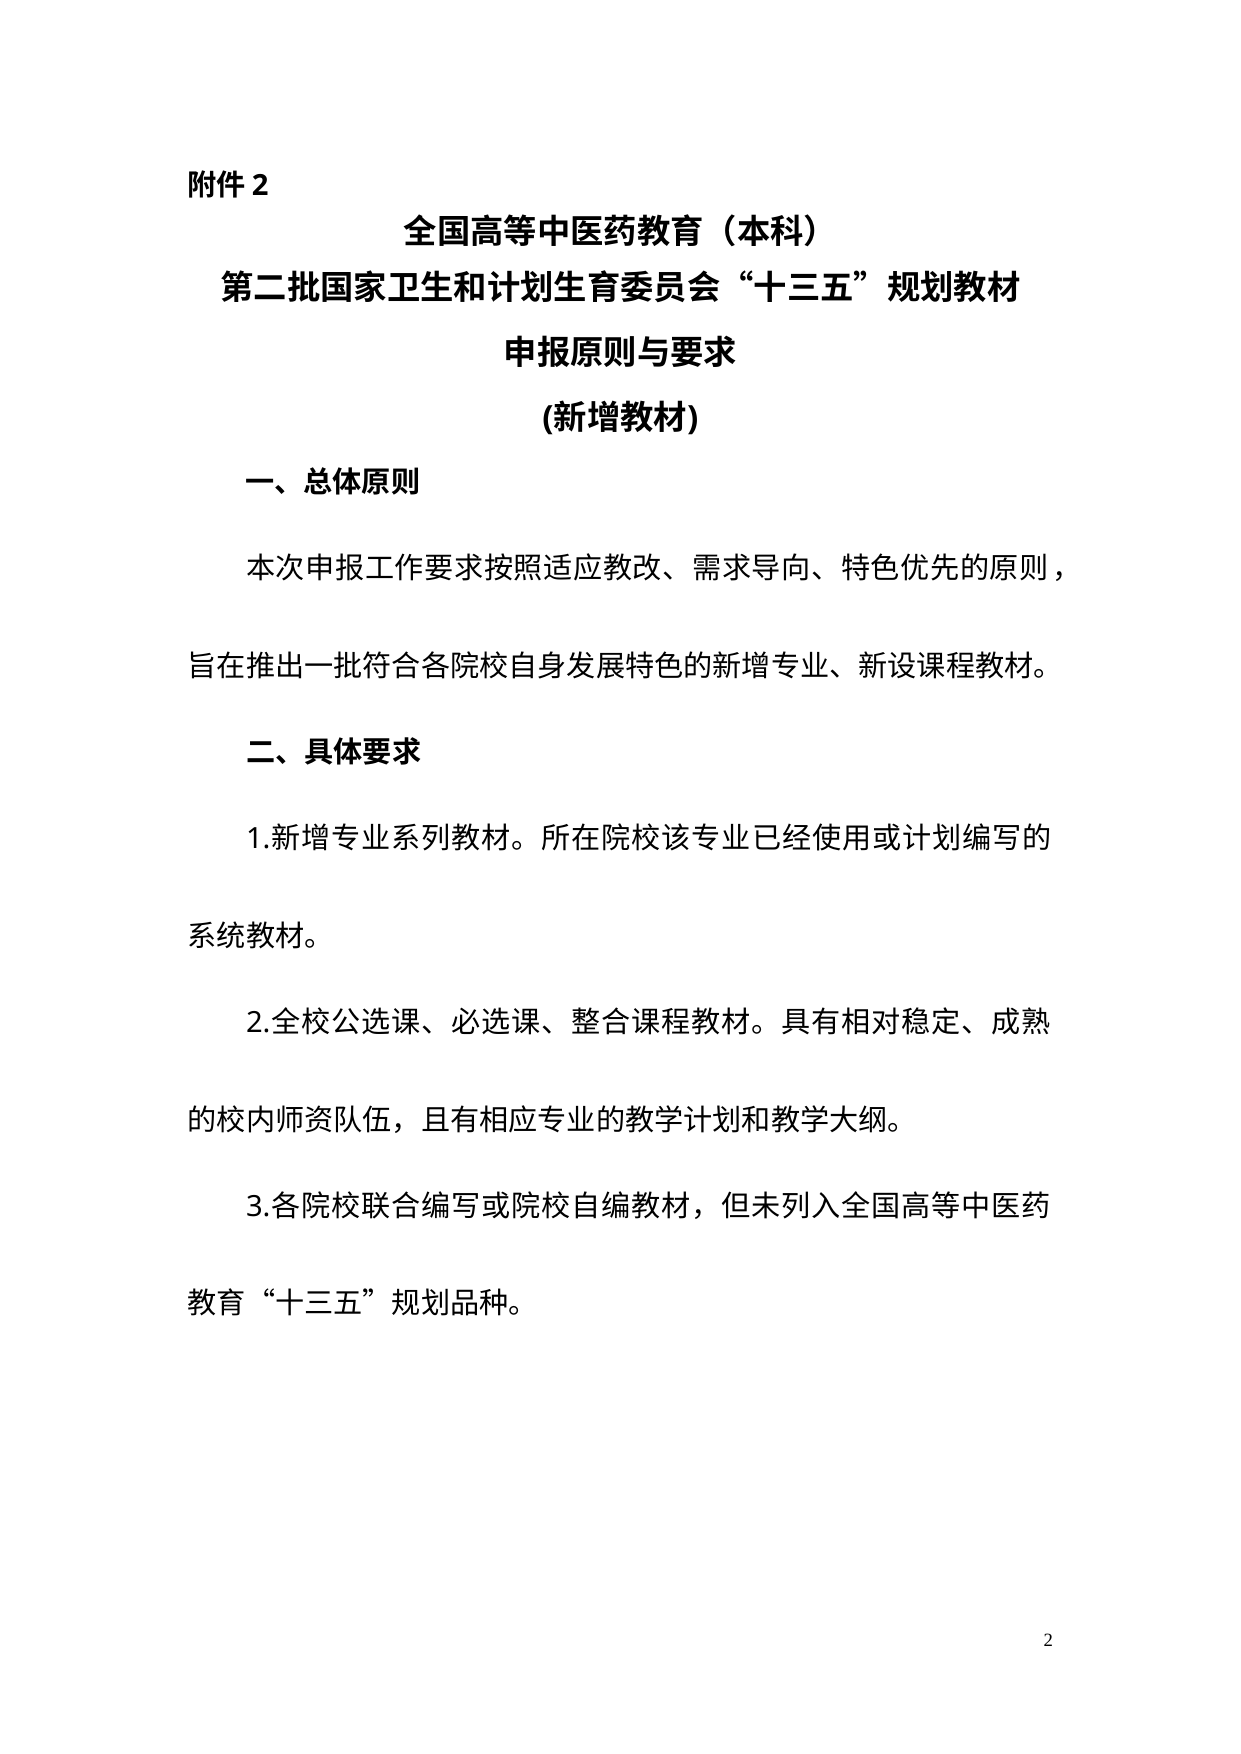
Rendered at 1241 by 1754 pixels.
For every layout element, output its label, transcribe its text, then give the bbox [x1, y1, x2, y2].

text 第二批国家卫生和计划生育委员会“十三五”规划教材 [187, 253, 1053, 318]
text 1.新增专业系列教材。所在院校该专业已经使用或计划编写的系统教材。 [187, 803, 1053, 966]
text 附件2 [187, 162, 1053, 204]
text 二、具体要求 [187, 717, 1053, 782]
text 2.全校公选课、必选课、整合课程教材。具有相对稳定、成熟的校内师资队伍，且有相应专业的教学计划和教学大纲。 [187, 987, 1053, 1150]
text 3.各院校联合编写或院校自编教材，但未列入全国高等中医药教育“十三五”规划品种。 [187, 1171, 1053, 1333]
text 申报原则与要求 [187, 318, 1053, 383]
text 一、总体原则 [187, 448, 1053, 513]
text 本次申报工作要求按照适应教改、需求导向、特色优先的原则，旨在推出一批符合各院校自身发展特色的新增专业、新设课程教材。 [187, 534, 1053, 696]
text 全国高等中医药教育（本科） [187, 204, 1053, 253]
text (新增教材) [187, 383, 1053, 448]
